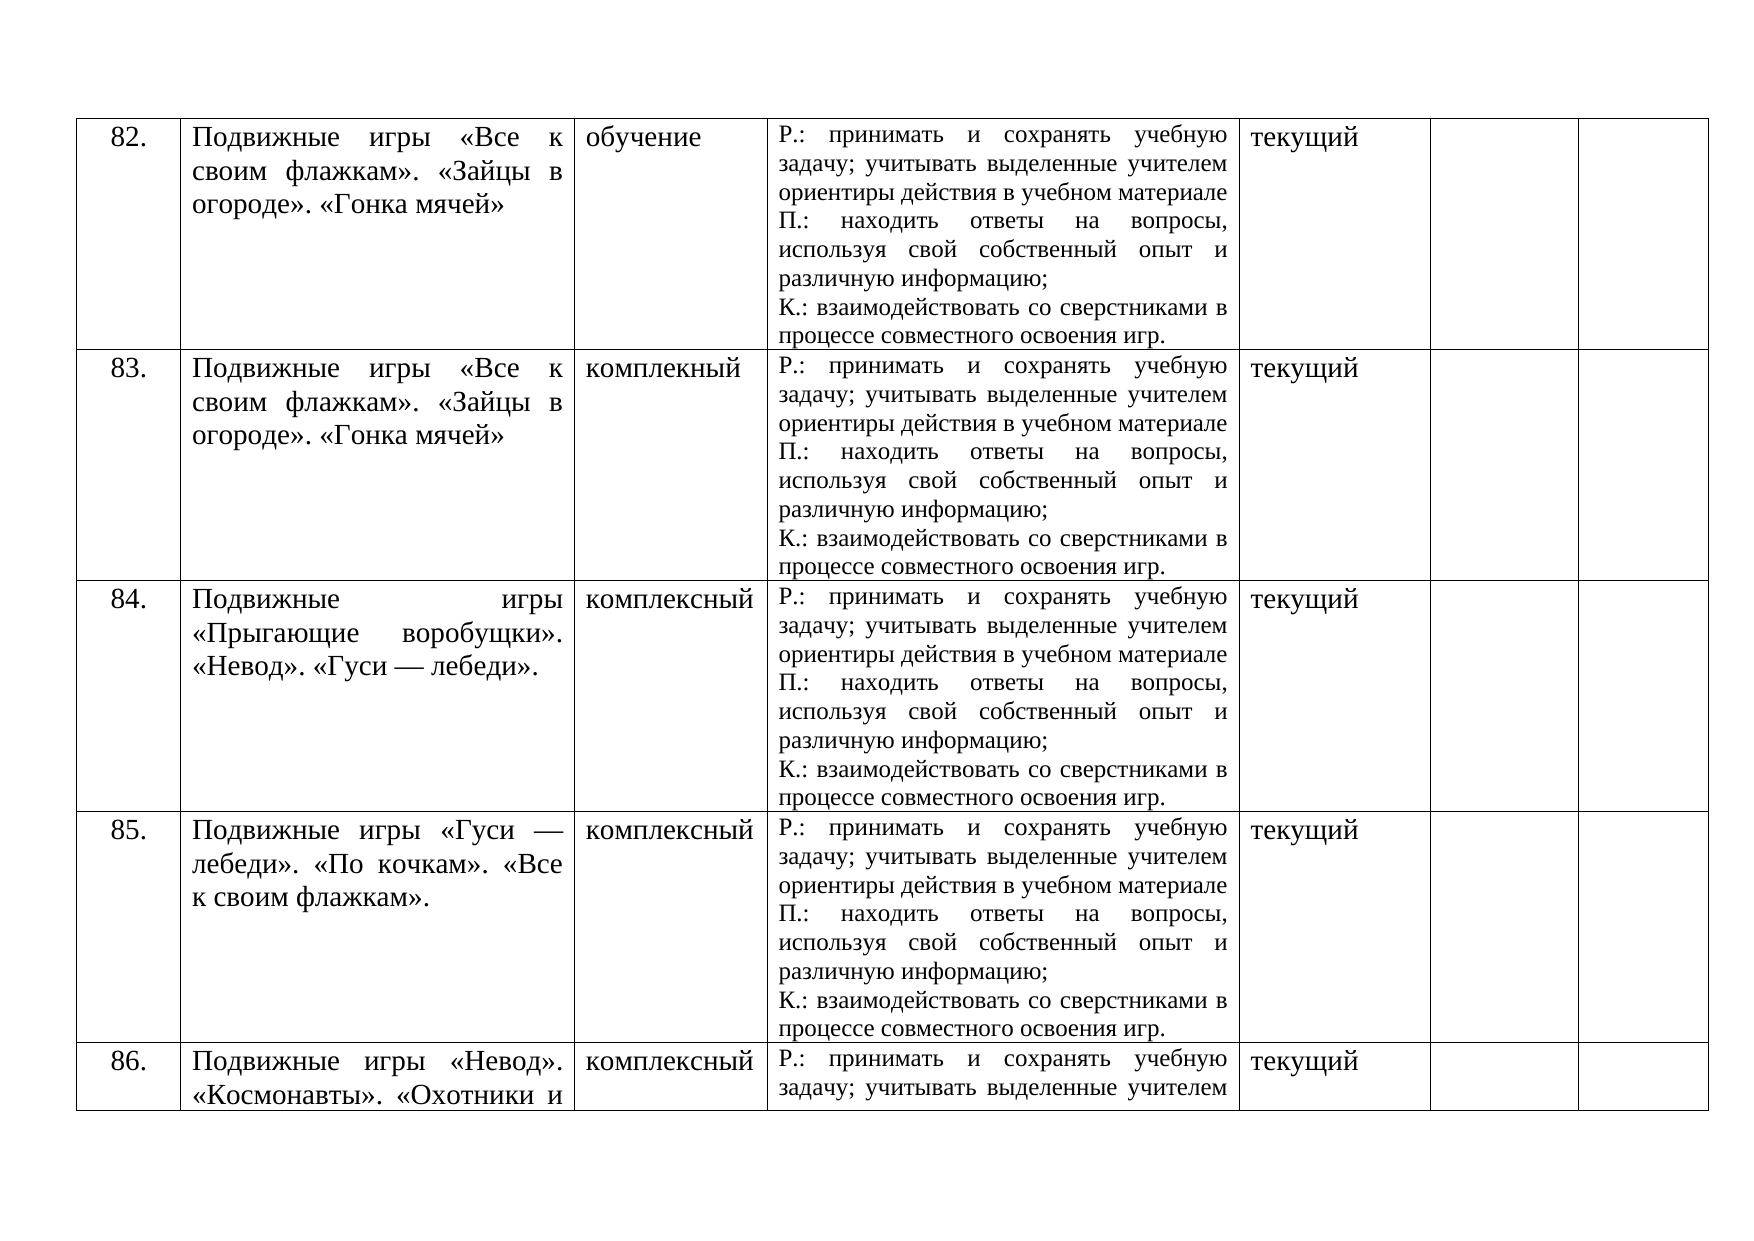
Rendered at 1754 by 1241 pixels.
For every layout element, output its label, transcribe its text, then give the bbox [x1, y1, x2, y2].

table_cell Подвижные игры «Все к своим флажкам». «Зайцы в огороде». «Гонка мячей» [181, 350, 574, 580]
table_cell комплексный [575, 812, 767, 1042]
table_cell обучение [575, 119, 767, 349]
table_cell [1579, 581, 1708, 811]
table_cell 82. [77, 119, 180, 349]
table_cell 83. [77, 350, 180, 580]
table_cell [768, 119, 1239, 349]
table_cell [1579, 119, 1708, 349]
table_cell [1579, 812, 1708, 1042]
table_cell комплекный [575, 350, 767, 580]
table_cell текущий [1240, 812, 1430, 1042]
table_cell [1431, 581, 1578, 811]
table_cell [1431, 350, 1578, 580]
table_cell 84. [77, 581, 180, 811]
table_cell Подвижные игры «Все к своим флажкам». «Зайцы в огороде». «Гонка мячей» [181, 119, 574, 349]
table_cell Подвижные игры «Прыгающие воробущки». «Невод». «Гуси — лебеди». [181, 581, 574, 811]
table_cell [768, 1043, 1239, 1110]
table_cell текущий [1240, 119, 1430, 349]
table_cell текущий [1240, 1043, 1430, 1110]
table_cell [1431, 1043, 1578, 1110]
table_cell 85. [77, 812, 180, 1042]
table_cell [1431, 812, 1578, 1042]
table_cell комплексный [575, 1043, 767, 1110]
table_cell Подвижные игры «Гуси — лебеди». «По кочкам». «Все к своим флажкам». [181, 812, 574, 1042]
table_cell [1431, 119, 1578, 349]
table_cell 86. [77, 1043, 180, 1110]
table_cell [181, 1043, 574, 1110]
table_cell текущий [1240, 581, 1430, 811]
table_cell комплексный [575, 581, 767, 811]
table_cell текущий [1240, 350, 1430, 580]
table_cell [1579, 1043, 1708, 1110]
table_cell [1579, 350, 1708, 580]
